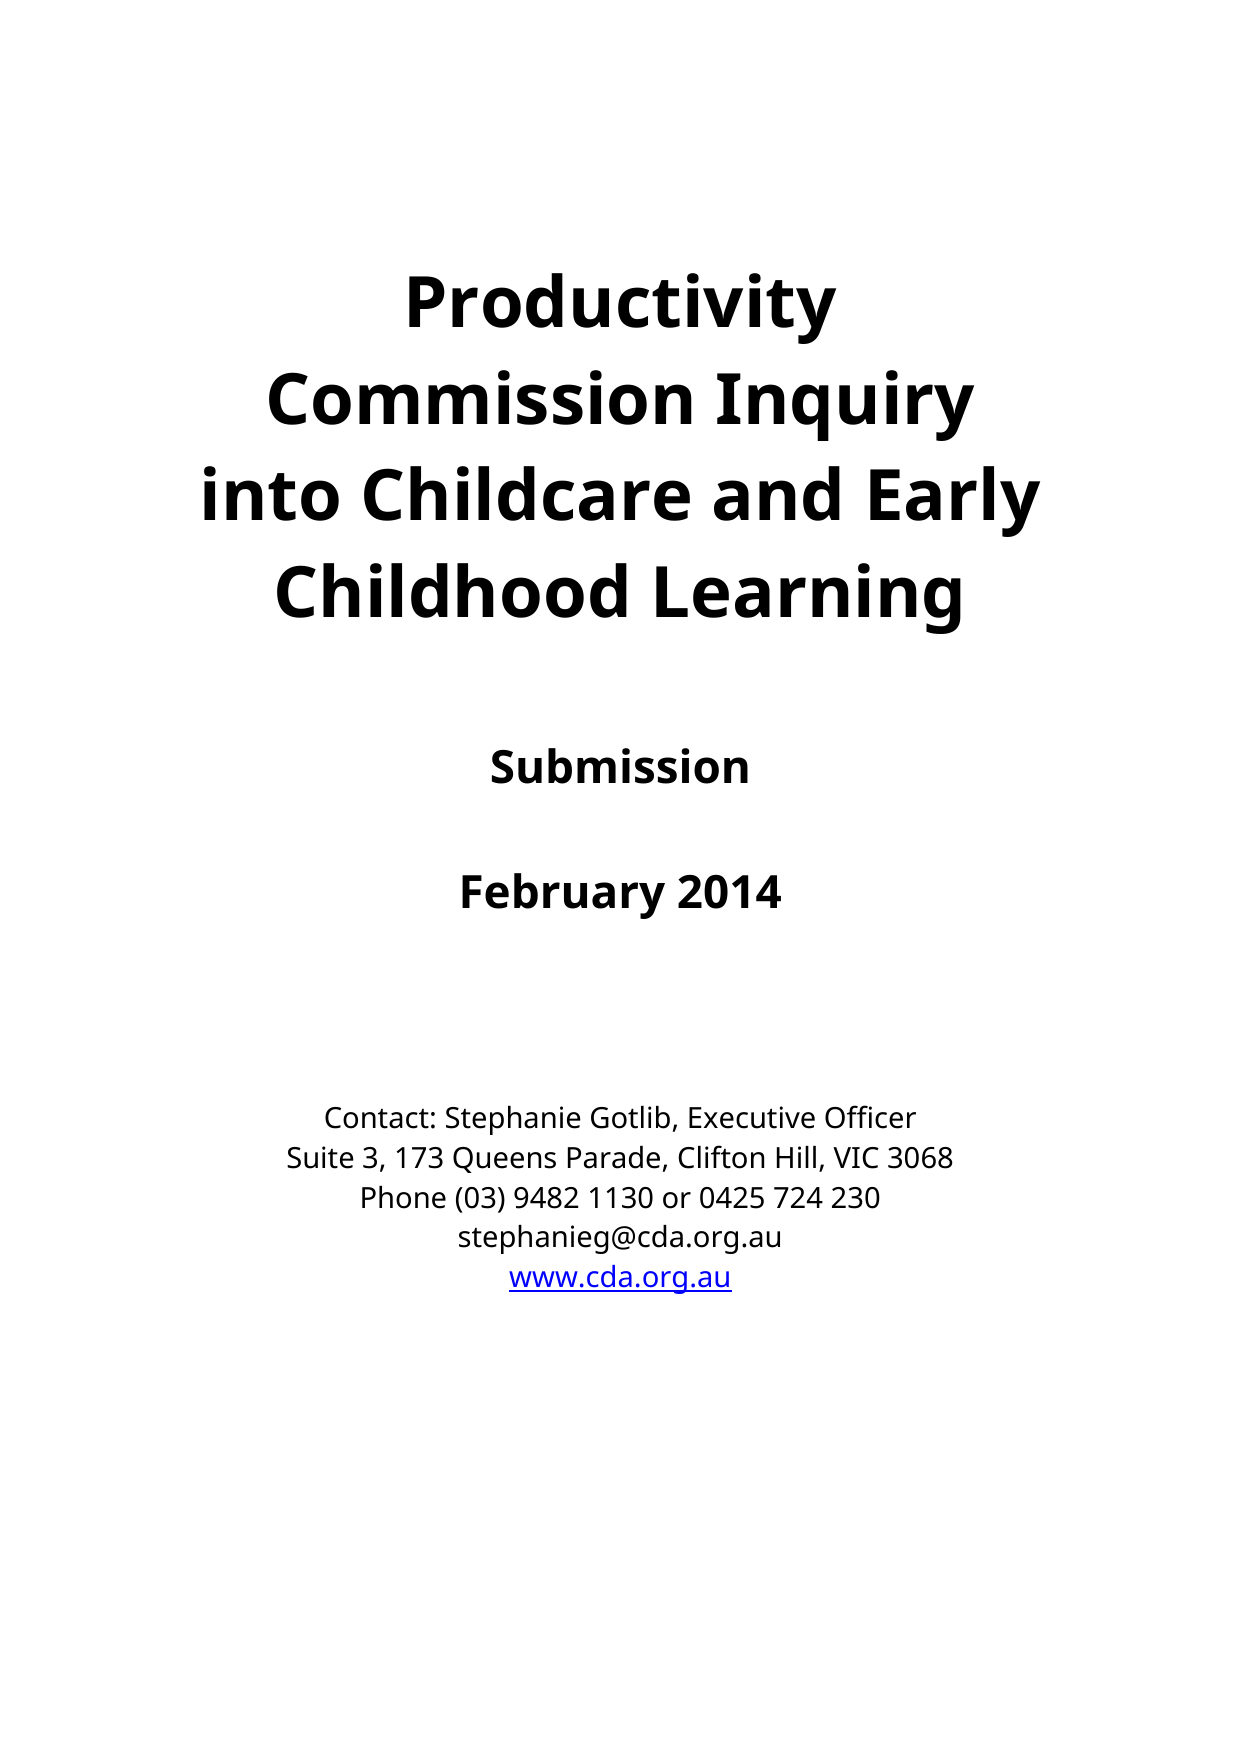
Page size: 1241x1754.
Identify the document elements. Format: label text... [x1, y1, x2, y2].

text stephanieg@cda.org.au [187, 1217, 1053, 1256]
text www.cda.org.au [187, 1256, 1053, 1296]
text Submission [187, 734, 1053, 797]
text Phone (03) 9482 1130 or 0425 724 230 [187, 1177, 1053, 1217]
text Contact: Stephanie Gotlib, Executive Officer [187, 1097, 1053, 1137]
text Productivity Commission Inquiry into Childcare and Early Childhood Learning [187, 252, 1053, 638]
text Suite 3, 173 Queens Parade, Clifton Hill, VIC 3068 [187, 1137, 1053, 1177]
text February 2014 [187, 859, 1053, 922]
